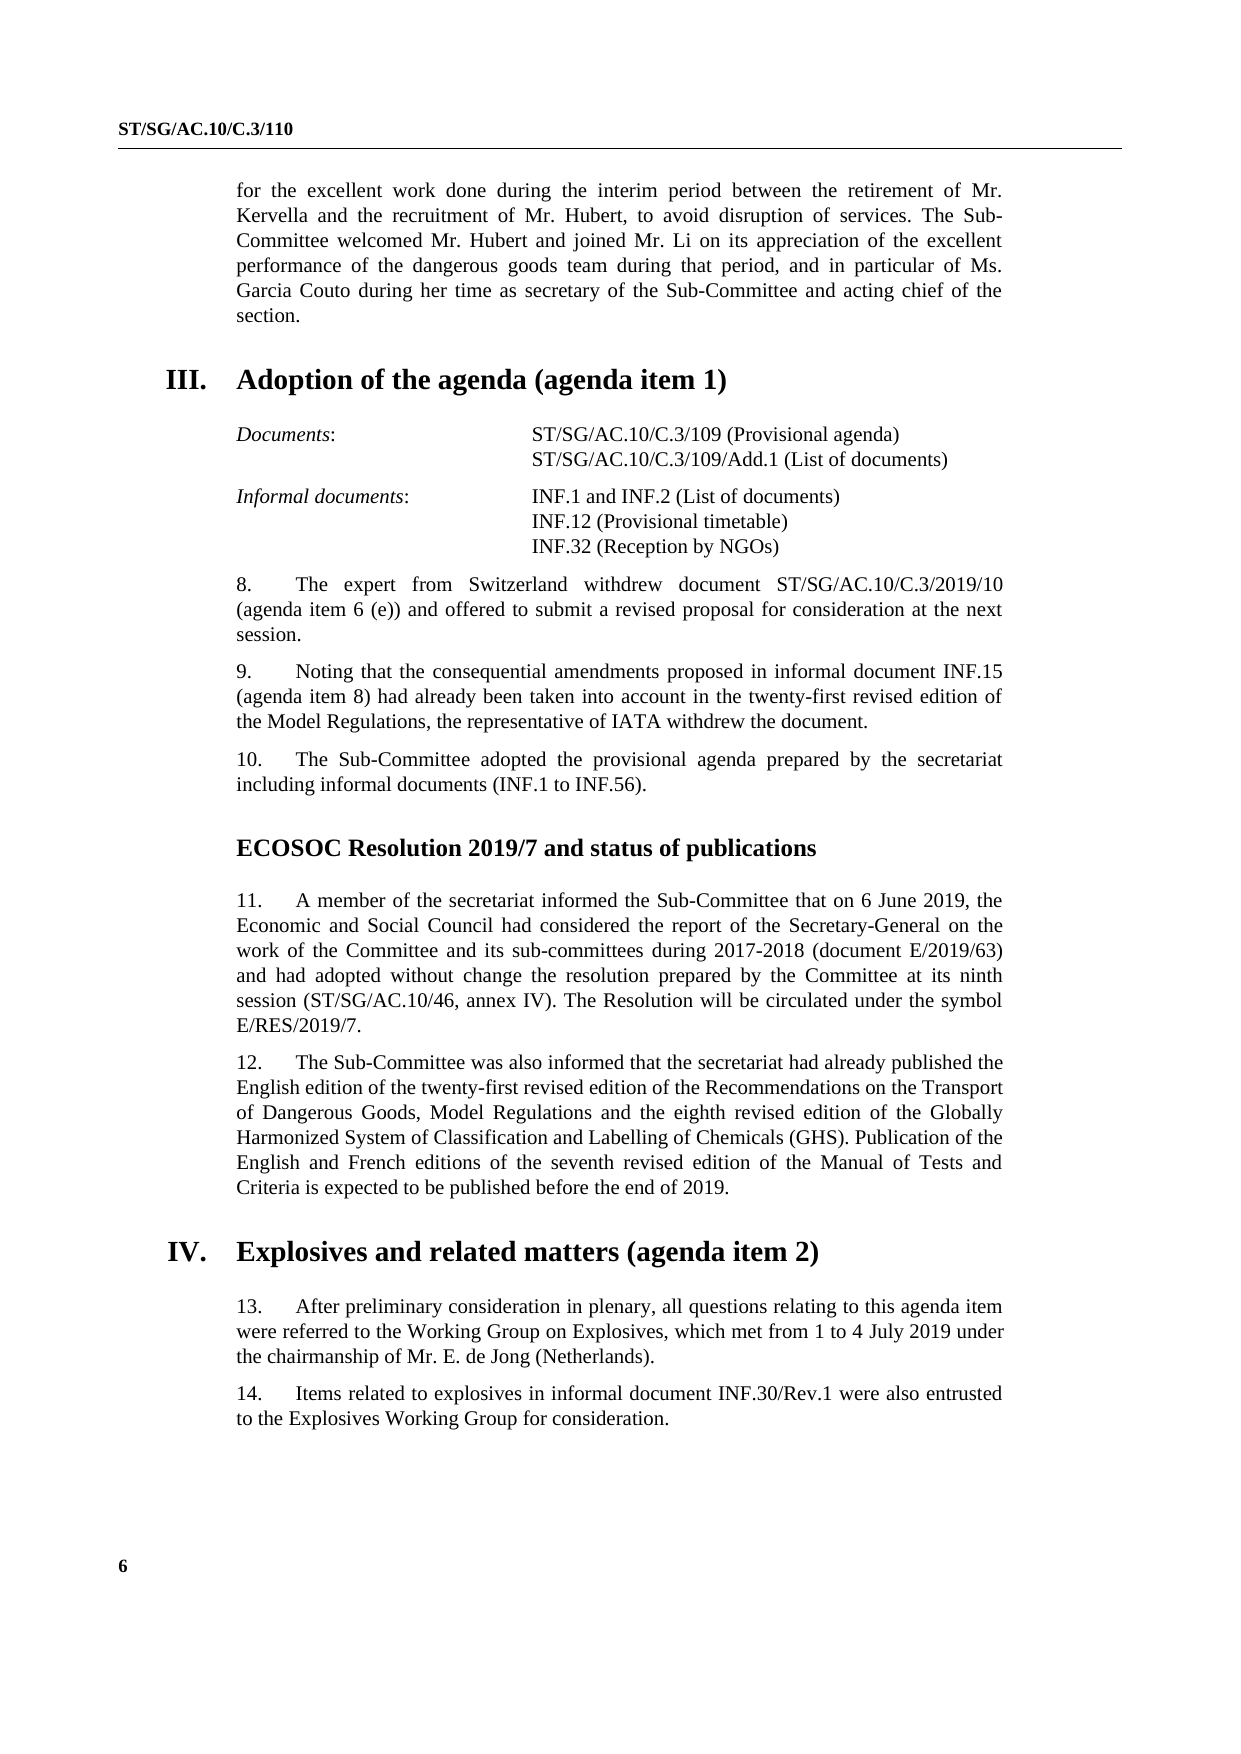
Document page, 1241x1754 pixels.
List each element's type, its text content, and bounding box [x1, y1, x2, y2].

text 8. The expert from Switzerland withdrew document ST/SG/AC.10/C.3/2019/10 (agenda item 6 (e)) and offered to submit a revised proposal for consideration at the next session. [236, 571, 1004, 646]
text 11. A member of the secretariat informed the Sub-Committee that on 6 June 2019, the Economic and Social Council had considered the report of the Secretary-General on the work of the Committee and its sub-committees during 2017-2018 (document E/2019/63) and had adopted without change the resolution prepared by the Committee at its ninth session (ST/SG/AC.10/46, annex IV). The Resolution will be circulated under the symbol E/RES/2019/7. [236, 887, 1004, 1037]
text ECOSOC Resolution 2019/7 and status of publications [118, 833, 1004, 862]
text 13. After preliminary consideration in plenary, all questions relating to this agenda item were referred to the Working Group on Explosives, which met from 1 to 4 July 2019 under the chairmanship of Mr. E. de Jong (Netherlands). [236, 1293, 1004, 1368]
text 14. Items related to explosives in informal document INF.30/Rev.1 were also entrusted to the Explosives Working Group for consideration. [236, 1380, 1004, 1430]
text Documents: ST/SG/AC.10/C.3/109 (Provisional agenda) ST/SG/AC.10/C.3/109/Add.1 (List of documents) [236, 421, 1004, 471]
text IV. Explosives and related matters (agenda item 2) [118, 1237, 1004, 1268]
text Informal documents: INF.1 and INF.2 (List of documents) INF.12 (Provisional timetable) INF.32 (Reception by NGOs) [236, 483, 1004, 558]
text III. Adoption of the agenda (agenda item 1) [118, 365, 1004, 396]
text 9. Noting that the consequential amendments proposed in informal document INF.15 (agenda item 8) had already been taken into account in the twenty-first revised edition of the Model Regulations, the representative of IATA withdrew the document. [236, 658, 1004, 733]
text 12. The Sub-Committee was also informed that the secretariat had already published the English edition of the twenty-first revised edition of the Recommendations on the Transport of Dangerous Goods, Model Regulations and the eighth revised edition of the Globally Harmonized System of Classification and Labelling of Chemicals (GHS). Publication of the English and French editions of the seventh revised edition of the Manual of Tests and Criteria is expected to be published before the end of 2019. [236, 1049, 1004, 1199]
text 10. The Sub-Committee adopted the provisional agenda prepared by the secretariat including informal documents (INF.1 to INF.56). [236, 746, 1004, 796]
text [236, 177, 1004, 327]
